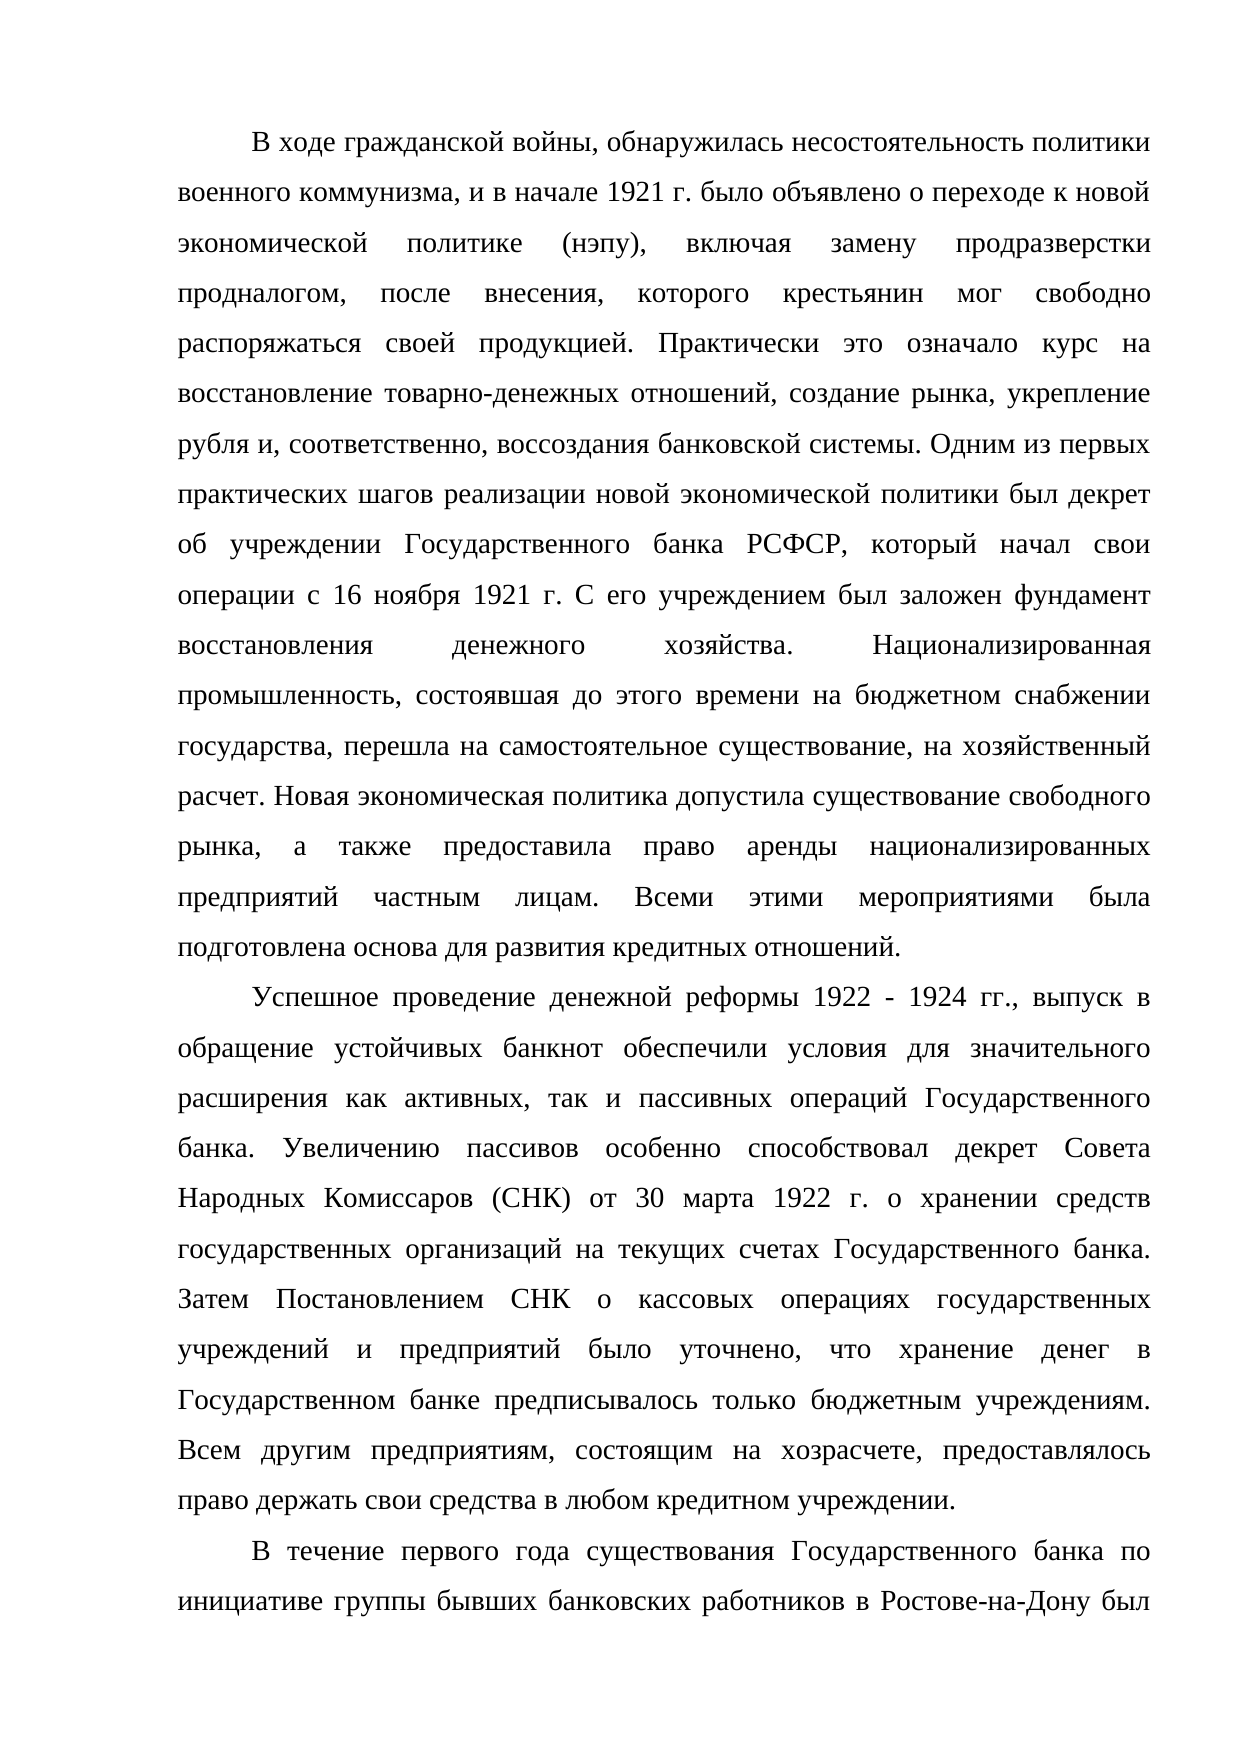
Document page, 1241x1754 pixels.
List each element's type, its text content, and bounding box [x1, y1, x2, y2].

text Успешное проведение денежной реформы 1922 - 1924 гг., выпуск в обращение устойчивых банкнот обеспечили условия для значительного расширения как активных, так и пассивных операций Государственного банка. Увеличению пассивов особенно способствовал декрет Совета Народных Комиссаров (СНК) от 30 марта 1922 г. о хранении средств государственных организаций на текущих счетах Государственного банка. Затем Постановлением СНК о кассовых операциях государственных учреждений и предприятий было уточнено, что хранение денег в Государственном банке предписывалось только бюджетным учреждениям. Всем другим предприятиям, состоящим на хозрасчете, предоставлялось право держать свои средства в любом кредитном учреждении. [177, 979, 1152, 1516]
text В ходе гражданской войны, обнаружилась несостоятельность политики военного коммунизма, и в начале 1921 г. было объявлено о переходе к новой экономической политике (нэпу), включая замену продразверстки продналогом, после внесения, которого крестьянин мог свободно распоряжаться своей продукцией. Практически это означало курс на восстановление товарно-денежных отношений, создание рынка, укрепление рубля и, соответственно, воссоздания банковской системы. Одним из первых практических шагов реализации новой экономической политики был декрет об учреждении Государственного банка РСФСР, который начал свои операции с 16 ноября 1921 г. С его учреждением был заложен фундамент восстановления денежного хозяйства. Национализированная промышленность, состоявшая до этого времени на бюджетном снабжении государства, перешла на самостоятельное существование, на хозяйственный расчет. Новая экономическая политика допустила существование свободного рынка, а также предоставила право аренды национализированных предприятий частным лицам. Всеми этими мероприятиями была подготовлена основа для развития кредитных отношений. [177, 124, 1152, 963]
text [177, 1533, 1152, 1617]
